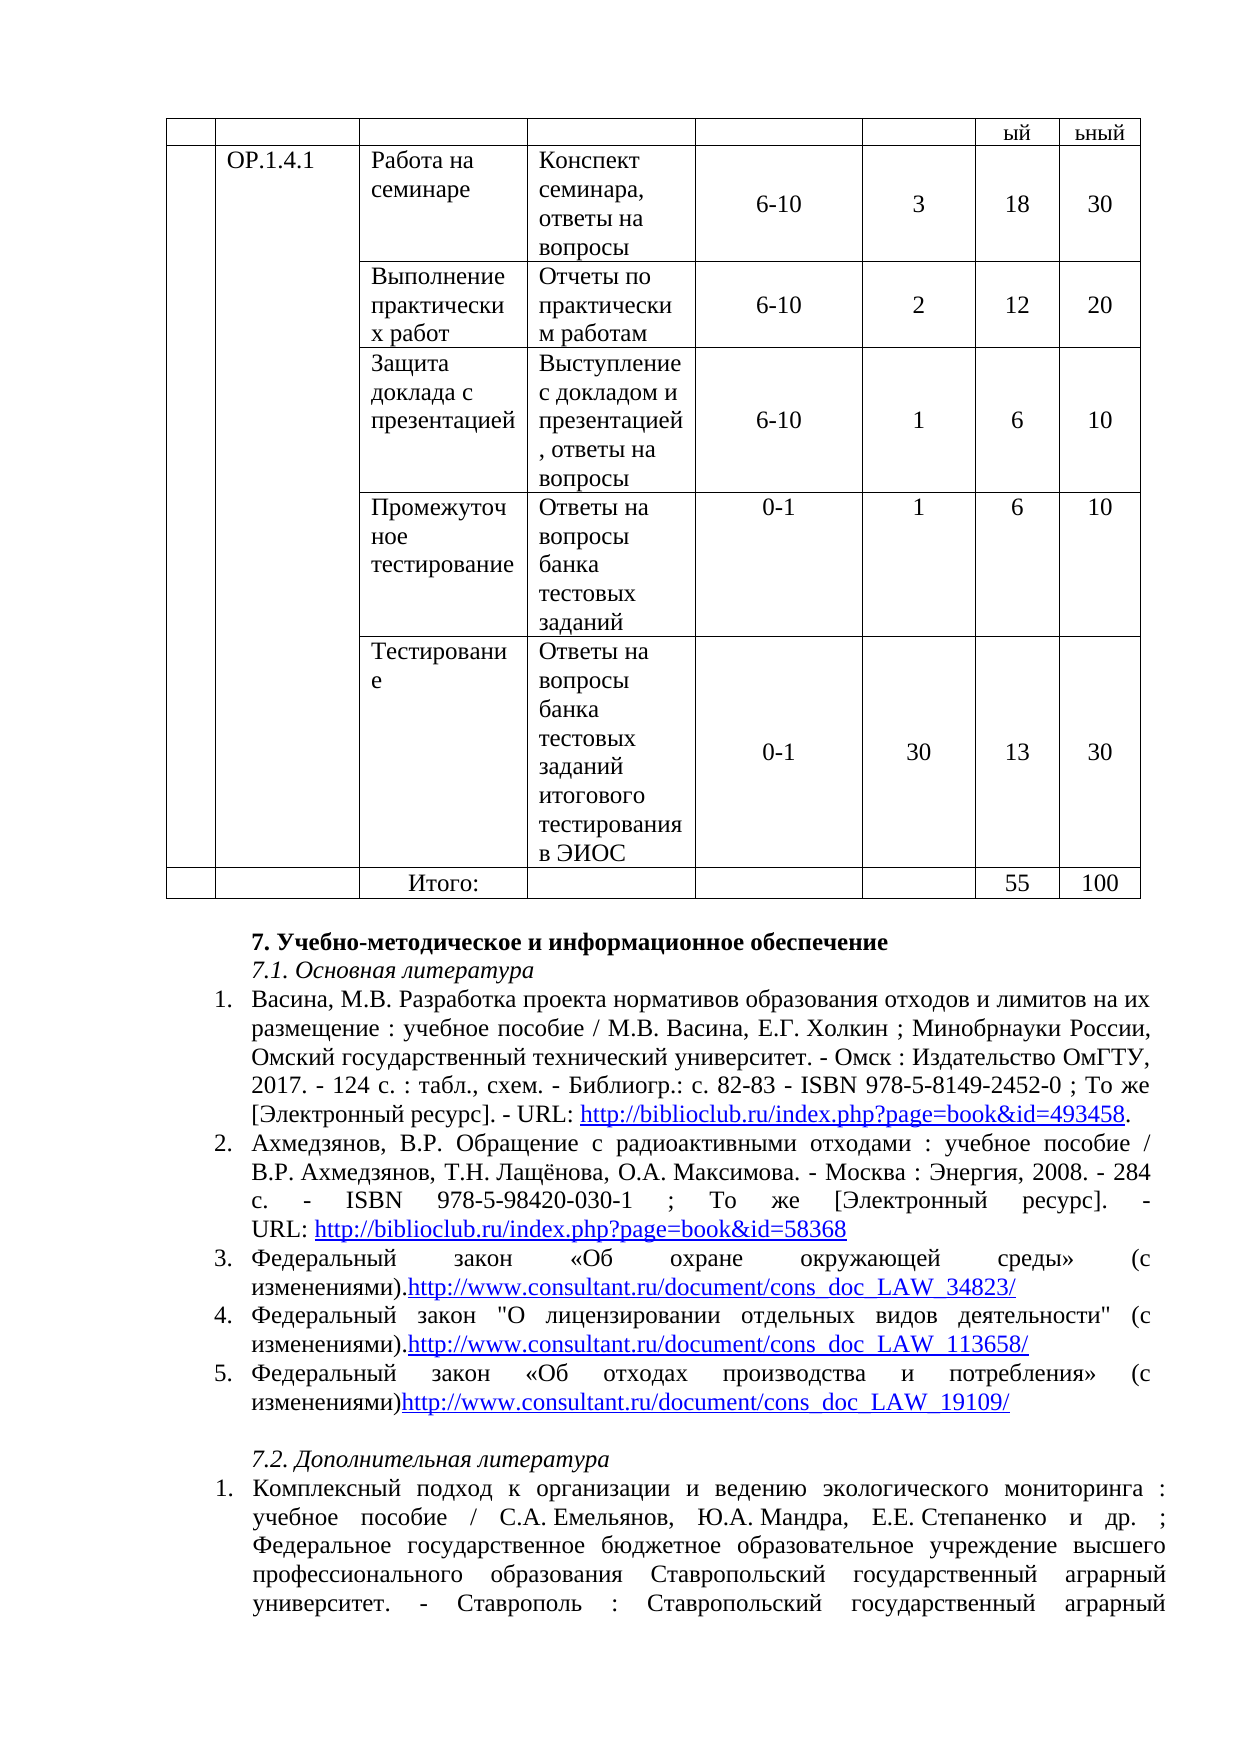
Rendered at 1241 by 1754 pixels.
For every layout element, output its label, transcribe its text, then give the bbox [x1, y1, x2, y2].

table_cell 1 [863, 348, 975, 492]
table_cell Ответы на вопросы банка тестовых заданий [528, 493, 695, 636]
table_cell Ответы на вопросы банка тестовых заданий итогового тестирования в ЭИОС [528, 637, 695, 866]
text 7.1. Основная литература [177, 956, 1152, 984]
table_cell Защита доклада с презентацией [360, 348, 527, 492]
table_cell Минимальный [976, 119, 1059, 145]
table_cell 2 [863, 262, 975, 347]
table_cell 20 [1060, 262, 1140, 347]
table_cell 0-1 [696, 637, 862, 866]
table_cell 3 [863, 146, 975, 261]
table_cell Итого: [360, 868, 527, 898]
table_cell [528, 868, 695, 898]
table_cell 55 [976, 868, 1059, 898]
table_cell 18 [976, 146, 1059, 261]
table_cell ОР.1.4.1 [216, 146, 359, 866]
table_cell Выполнение практических работ [360, 262, 527, 347]
list Федеральный закон «Об отходах производства и потребления» (с изменениями)http://www.consultant.ru/document/cons_doc_LAW_19109/ [214, 1358, 1152, 1416]
table_cell [167, 146, 215, 866]
table_cell 6-10 [696, 348, 862, 492]
table_cell 30 [1060, 146, 1140, 261]
table_cell Выступление с докладом и презентацией, ответы на вопросы [528, 348, 695, 492]
table_cell [216, 868, 359, 898]
table_cell Промежуточное тестирование [360, 493, 527, 636]
table_cell 6-10 [696, 146, 862, 261]
table_cell [167, 868, 215, 898]
table_cell [696, 868, 862, 898]
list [215, 1473, 1166, 1617]
table_cell 30 [863, 637, 975, 866]
table_cell 6 [976, 493, 1059, 636]
table_cell 6-10 [696, 262, 862, 347]
table_cell 6 [976, 348, 1059, 492]
table_cell [863, 868, 975, 898]
table_cell 0-1 [696, 493, 862, 636]
list Федеральный закон «Об охране окружающей среды» (с изменениями).http://www.consultant.ru/document/cons_doc_LAW_34823/ [214, 1243, 1152, 1301]
table_cell Максимальный [1060, 119, 1140, 145]
text 7. Учебно-методическое и информационное обеспечение [177, 927, 1152, 956]
table_cell Отчеты по практическим работам [528, 262, 695, 347]
table_cell 100 [1060, 868, 1140, 898]
text 7.2. Дополнительная литература [177, 1444, 1152, 1473]
table_cell Конспект семинара, ответы на вопросы [528, 146, 695, 261]
table_cell Тестирование [360, 637, 527, 866]
table_cell 13 [976, 637, 1059, 866]
table_cell 10 [1060, 493, 1140, 636]
list Федеральный закон "О лицензировании отдельных видов деятельности" (с изменениями).http://www.consultant.ru/document/cons_doc_LAW_113658/ [214, 1301, 1152, 1358]
list Ахмедзянов, В.Р. Обращение с радиоактивными отходами : учебное пособие / В.Р. Ахмедзянов, Т.Н. Лащёнова, О.А. Максимова. - Москва : Энергия, 2008. - 284 с. - ISBN 978-5-98420-030-1 ; То же [Электронный ресурс]. - URL: http://biblioclub.ru/index.php?page=book&id=58368 [214, 1128, 1152, 1243]
list Васина, М.В. Разработка проекта нормативов образования отходов и лимитов на их размещение : учебное пособие / М.В. Васина, Е.Г. Холкин ; Минобрнауки России, Омский государственный технический университет. - Омск : Издательство ОмГТУ, 2017. - 124 с. : табл., схем. - Библиогр.: с. 82-83 - ISBN 978-5-8149-2452-0 ; То же [Электронный ресурс]. - URL: http://biblioclub.ru/index.php?page=book&id=493458. [214, 984, 1152, 1128]
table_cell Работа на семинаре [360, 146, 527, 261]
table_cell 10 [1060, 348, 1140, 492]
table_cell 1 [863, 493, 975, 636]
table_cell 30 [1060, 637, 1140, 866]
table_cell 12 [976, 262, 1059, 347]
